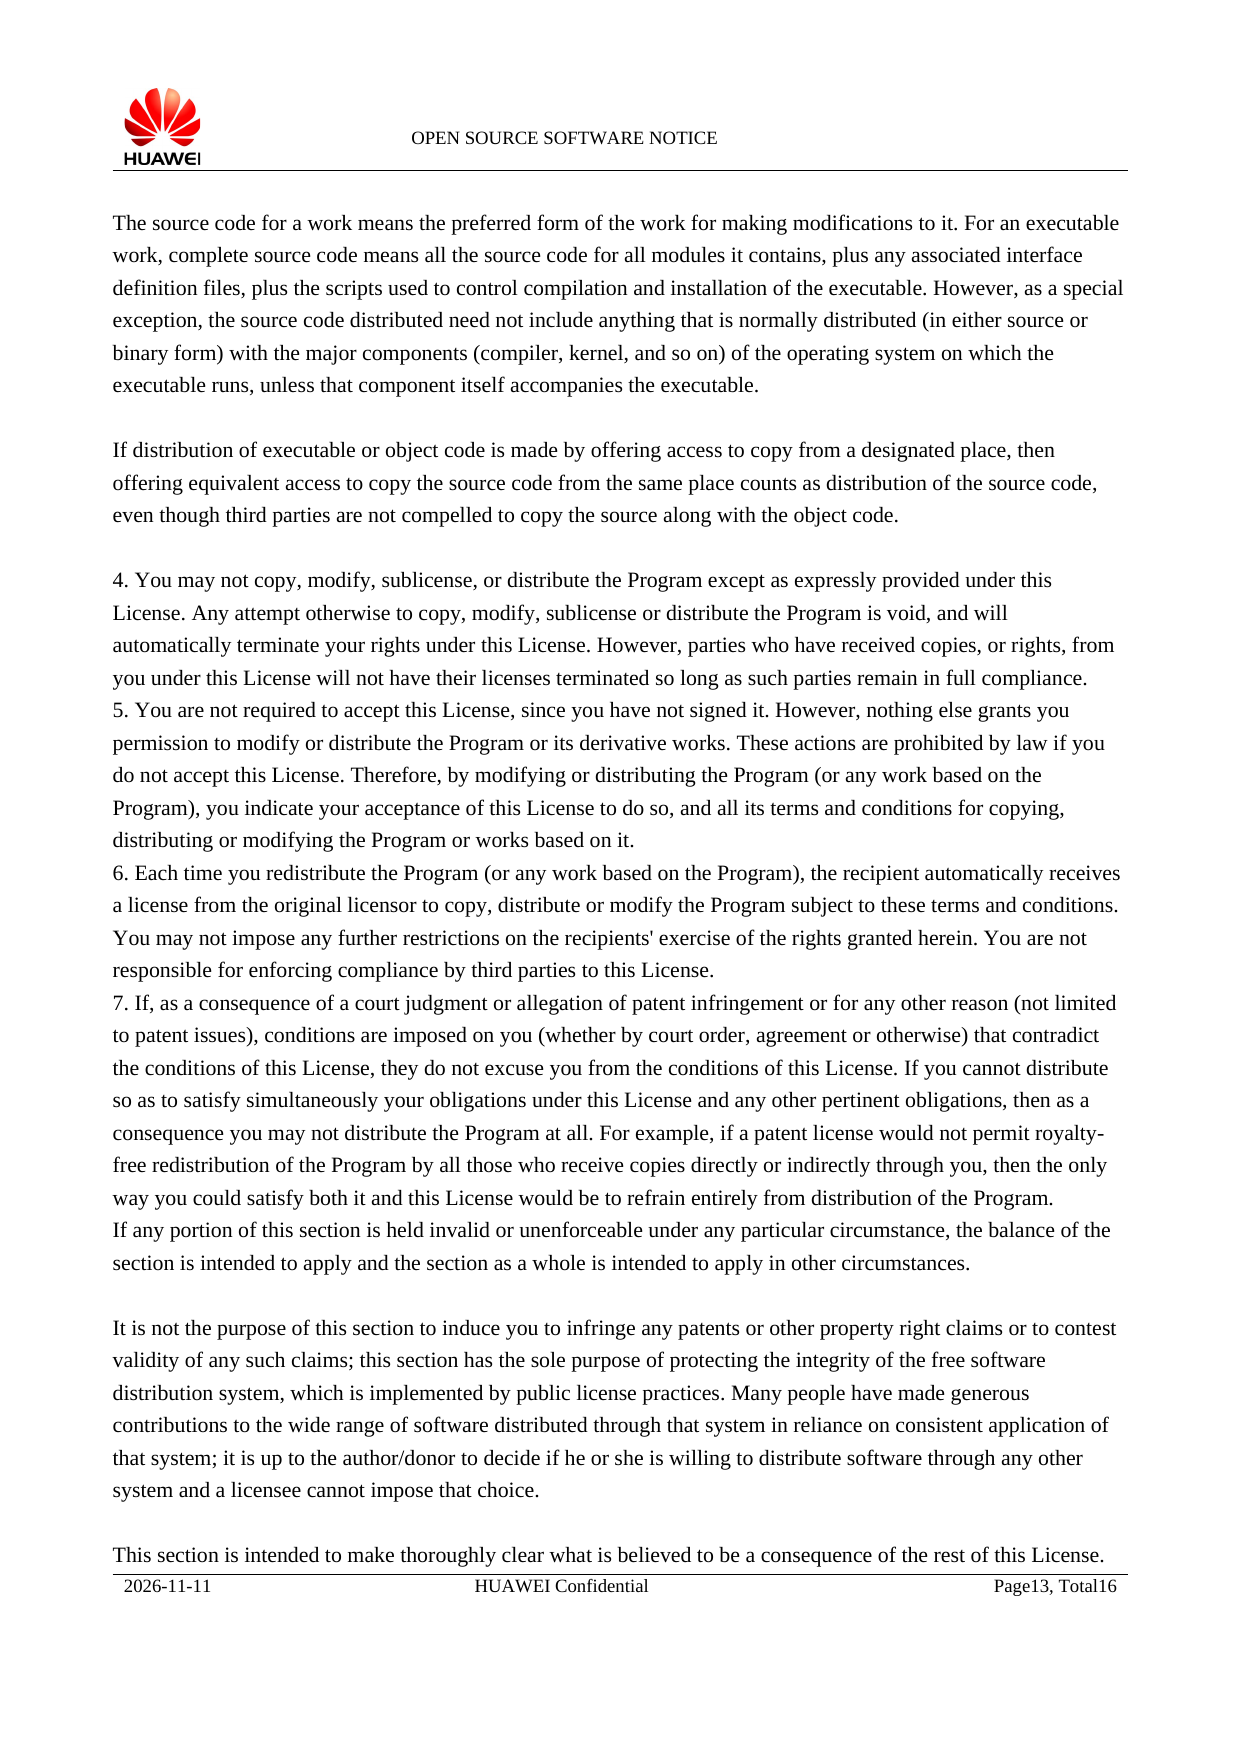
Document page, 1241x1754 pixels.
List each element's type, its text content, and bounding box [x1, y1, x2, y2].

picture [124, 88, 201, 165]
